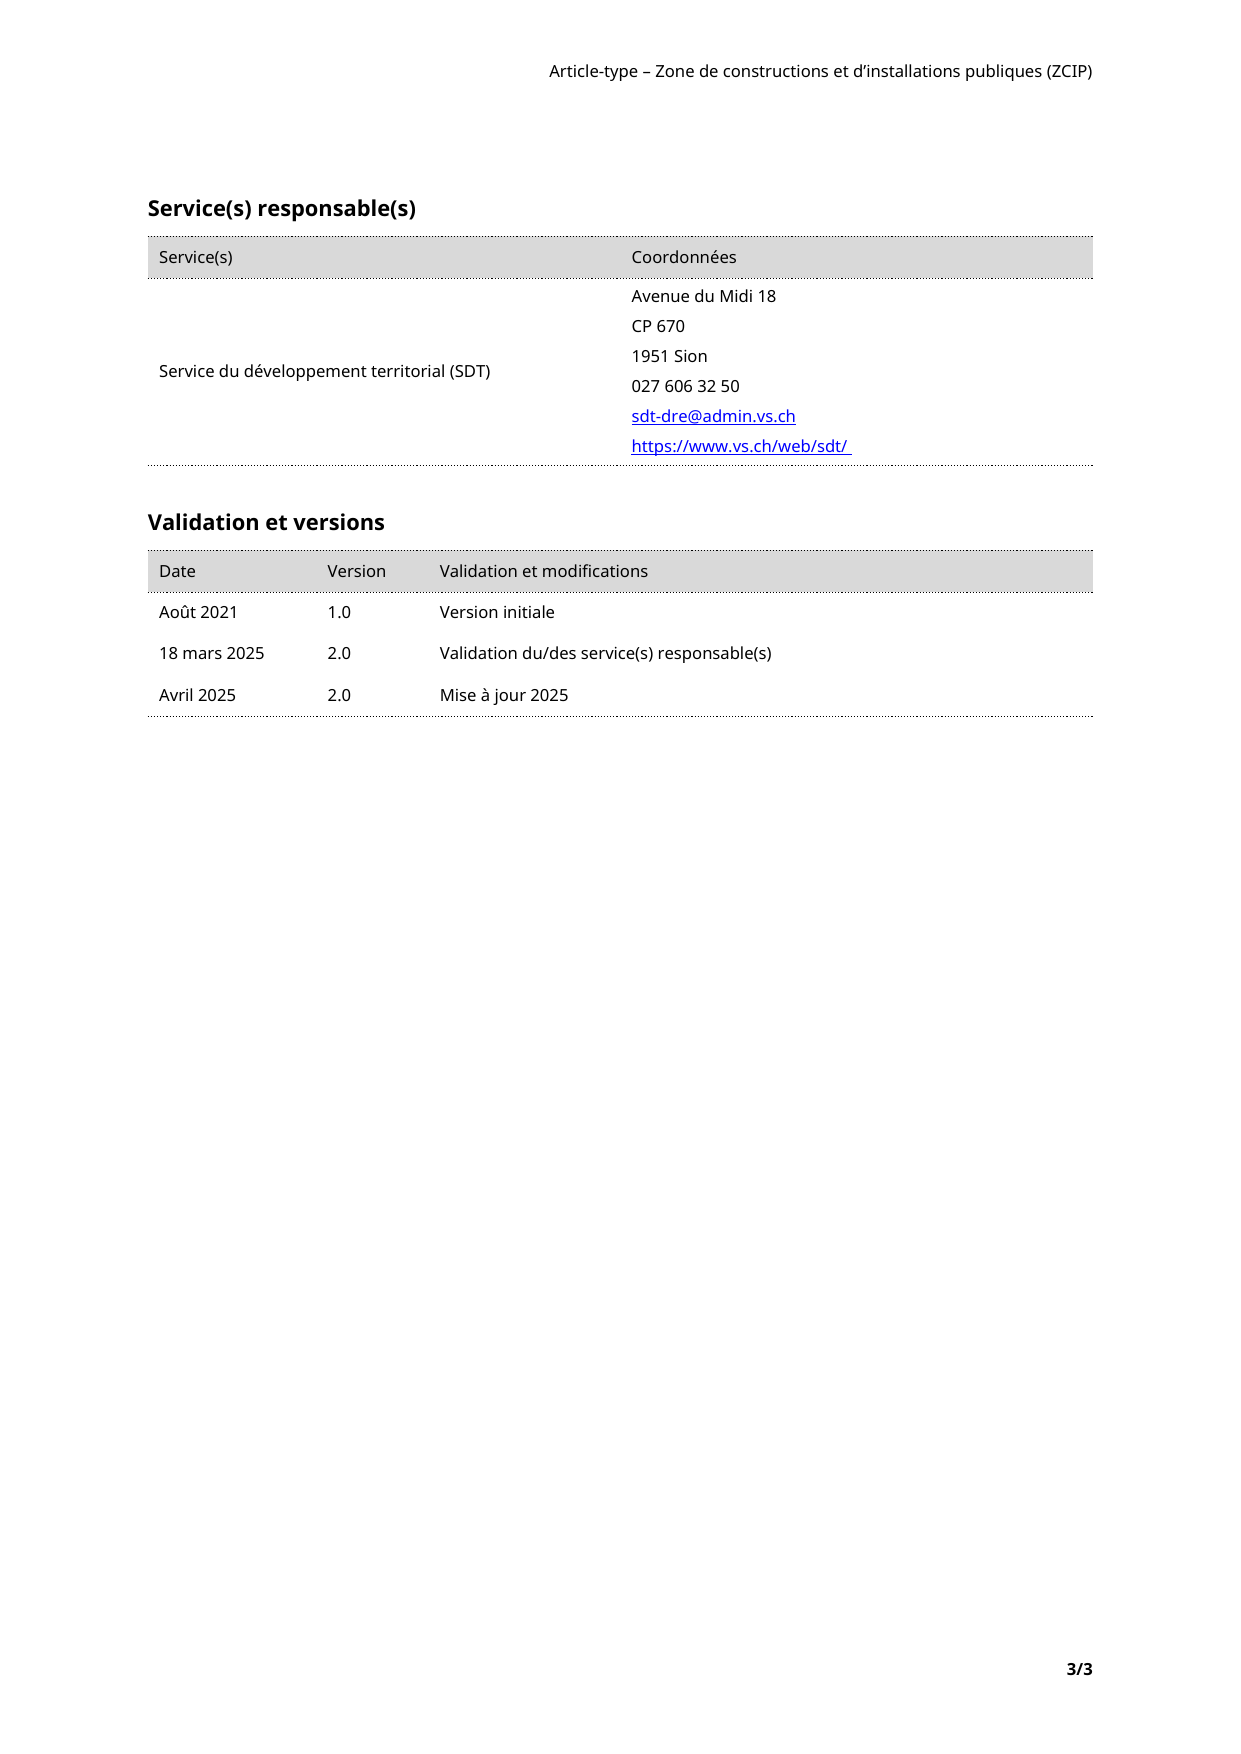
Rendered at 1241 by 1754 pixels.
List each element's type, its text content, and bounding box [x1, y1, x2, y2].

table_header Validation et modifications [428, 550, 1093, 592]
table_cell 1.0 [316, 592, 428, 633]
table_cell Validation du/des service(s) responsable(s) [428, 633, 1093, 674]
table_header Version [316, 550, 428, 592]
table_cell Août 2021 [148, 592, 316, 633]
table_cell Mise à jour 2025 [428, 674, 1093, 716]
text Validation et versions [148, 507, 1093, 536]
table_cell 2.0 [316, 633, 428, 674]
table_cell Service du développement territorial (SDT) [148, 278, 620, 465]
table_header Coordonnées [620, 236, 1093, 278]
table_cell Avril 2025 [148, 674, 316, 716]
table_header Date [148, 550, 316, 592]
table_cell Version initiale [428, 592, 1093, 633]
table_header Service(s) [148, 236, 620, 278]
table_cell Avenue du Midi 18 CP 670 1951 Sion 027 606 32 50 sdt-dre@admin.vs.ch https://www.vs.ch/web/sdt/ [620, 278, 1093, 465]
table_cell 2.0 [316, 674, 428, 716]
table_cell 18 mars 2025 [148, 633, 316, 674]
text Service(s) responsable(s) [148, 192, 1093, 222]
